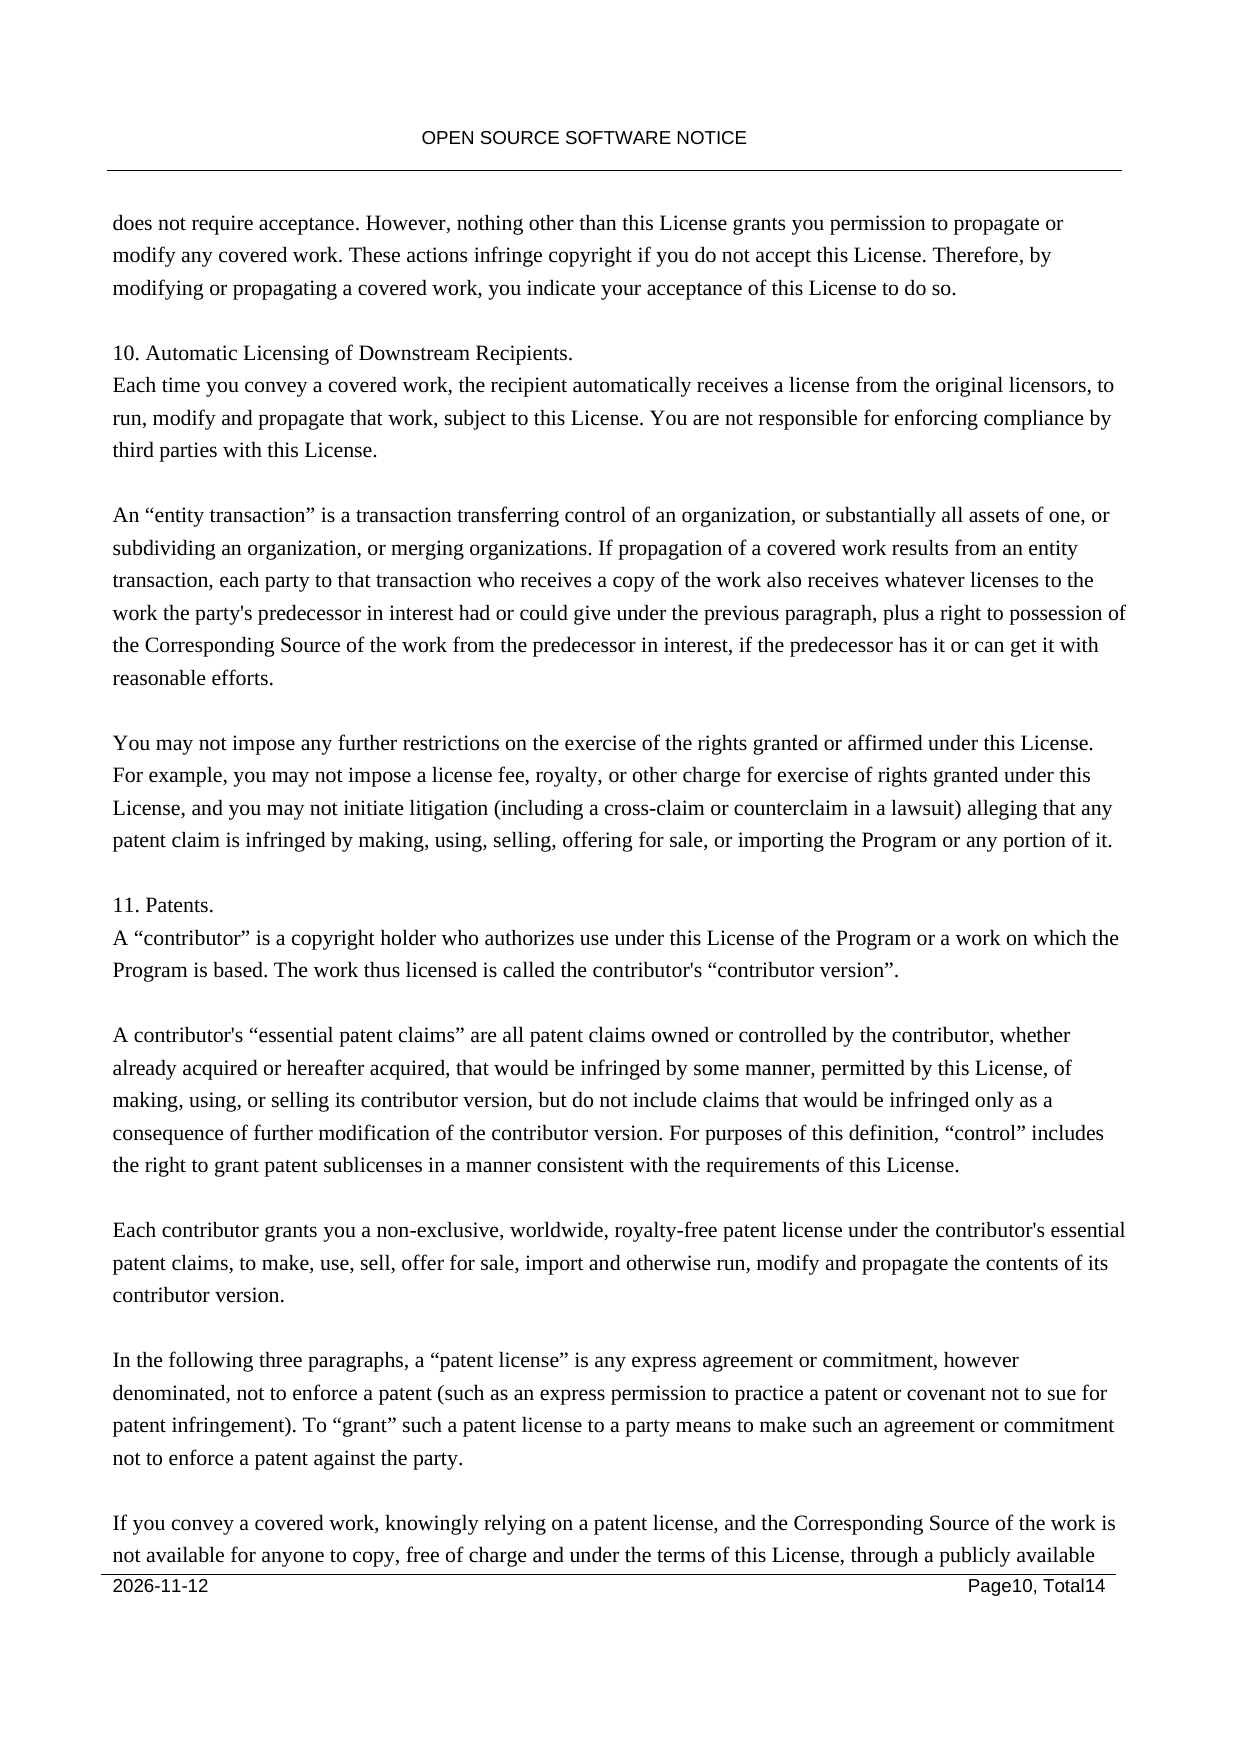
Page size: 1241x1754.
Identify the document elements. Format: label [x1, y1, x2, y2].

text [112, 206, 1128, 1571]
